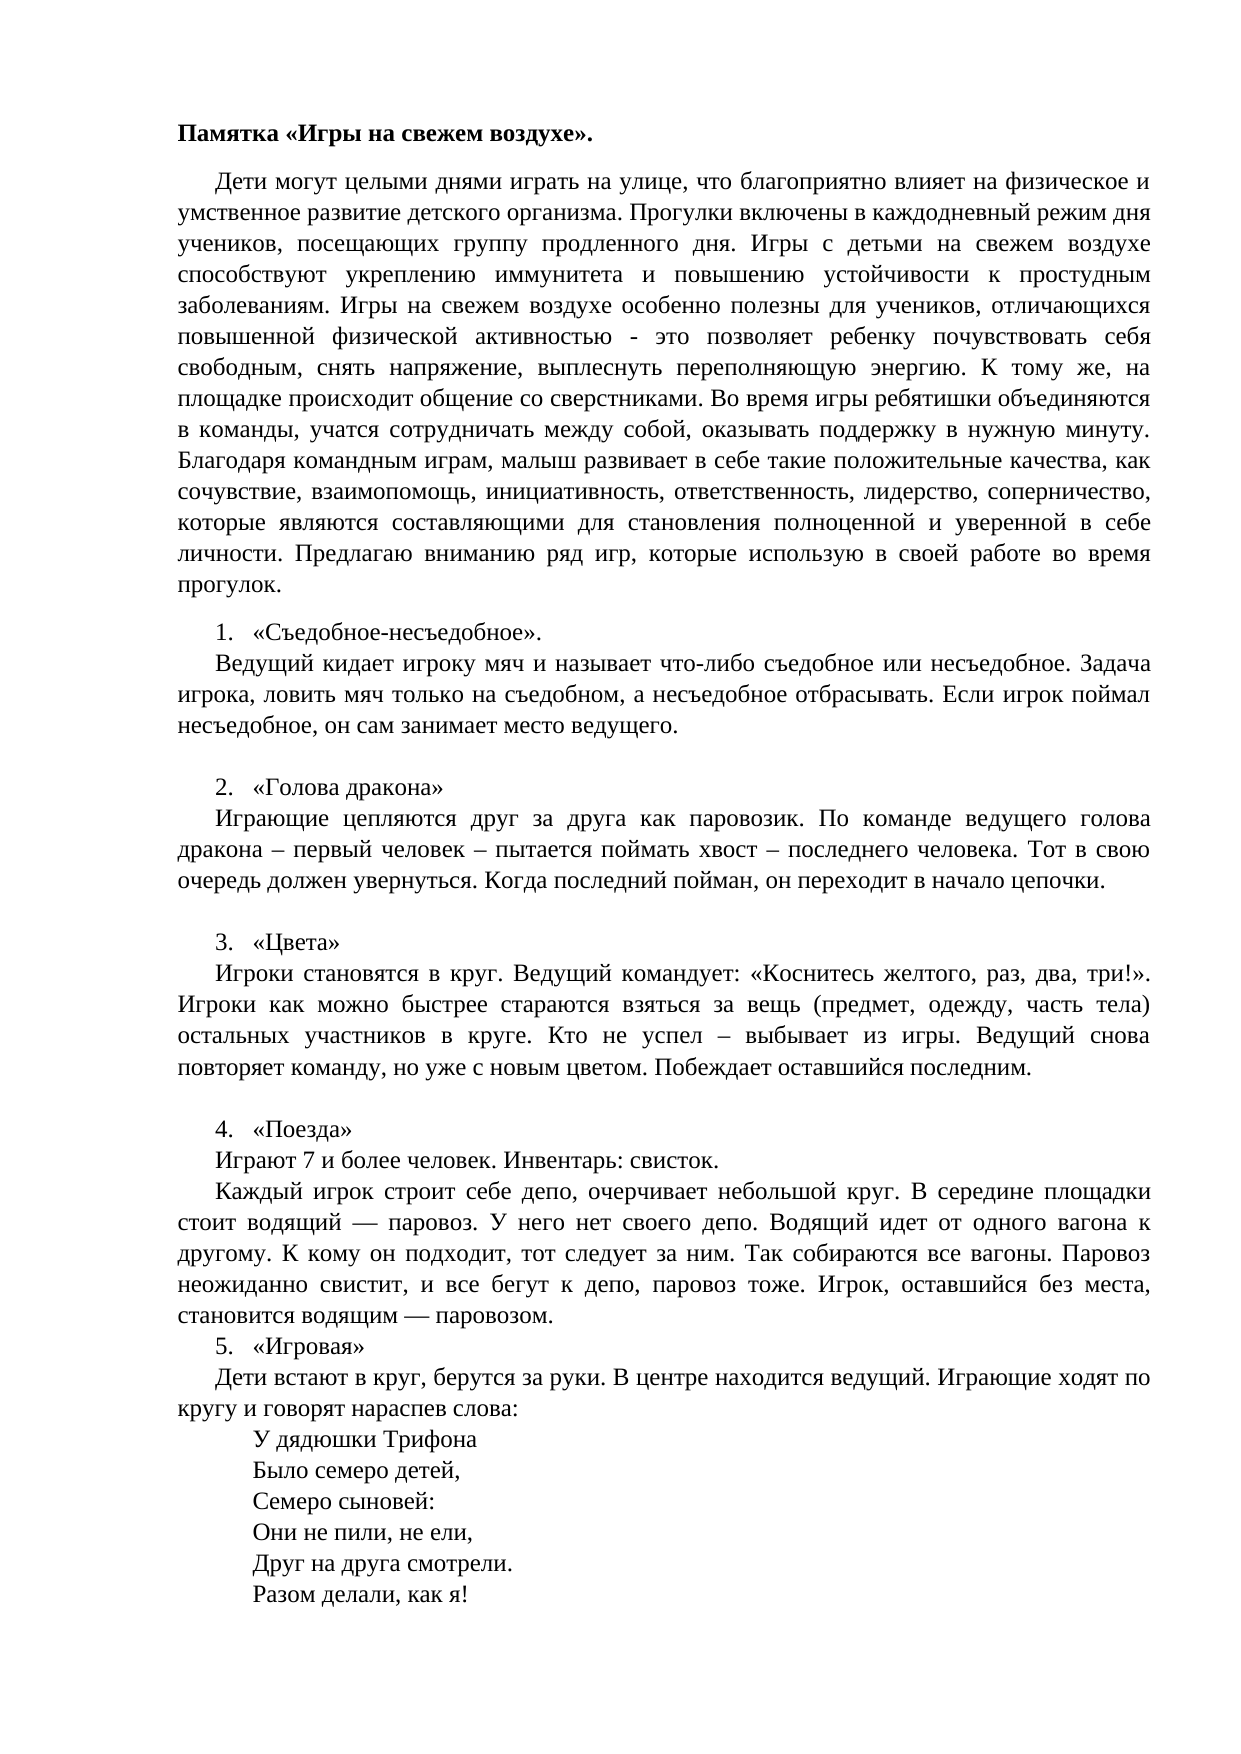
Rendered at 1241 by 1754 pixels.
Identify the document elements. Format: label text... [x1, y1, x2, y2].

list «Съедобное-несъедобное». [215, 617, 1152, 646]
text Играющие цепляются друг за друга как паровозик. По команде ведущего голова дракона – первый человек – пытается поймать хвост – последнего человека. Тот в свою очередь должен увернуться. Когда последний пойман, он переходит в начало цепочки. [177, 803, 1152, 894]
text Ведущий кидает игроку мяч и называет что-либо съедобное или несъедобное. Задача игрока, ловить мяч только на съедобном, а несъедобное отбрасывать. Если игрок поймал несъедобное, он сам занимает место ведущего. [177, 648, 1152, 739]
text Дети могут целыми днями играть на улице, что благоприятно влияет на физическое и умственное развитие детского организма. Прогулки включены в каждодневный режим дня учеников, посещающих группу продленного дня. Игры с детьми на свежем воздухе способствуют укреплению иммунитета и повышению устойчивости к простудным заболеваниям. Игры на свежем воздухе особенно полезны для учеников, отличающихся повышенной физической активностью - это позволяет ребенку почувствовать себя свободным, снять напряжение, выплеснуть переполняющую энергию. К тому же, на площадке происходит общение со сверстниками. Во время игры ребятишки объединяются в команды, учатся сотрудничать между собой, оказывать поддержку в нужную минуту. Благодаря командным играм, малыш развивает в себе такие положительные качества, как сочувствие, взаимопомощь, инициативность, ответственность, лидерство, соперничество, которые являются составляющими для становления полноценной и уверенной в себе личности. Предлагаю вниманию ряд игр, которые использую в своей работе во время прогулок. [177, 166, 1152, 598]
list Было семеро детей, [252, 1455, 1152, 1484]
text Игроки становятся в круг. Ведущий командует: «Коснитесь желтого, раз, два, три!». Игроки как можно быстрее стараются взяться за вещь (предмет, одежду, часть тела) остальных участников в круге. Кто не успел – выбывает из игры. Ведущий снова повторяет команду, но уже с новым цветом. Побеждает оставшийся последним. [177, 958, 1152, 1080]
list Разом делали, как я! [252, 1579, 1152, 1608]
text Дети встают в круг, берутся за руки. В центре находится ведущий. Играющие ходят по кругу и говорят нараспев слова: [177, 1362, 1152, 1422]
list «Цвета» [215, 927, 1152, 956]
list Они не пили, не ели, [252, 1517, 1152, 1546]
list «Игровая» [215, 1331, 1152, 1360]
text Играют 7 и более человек. Инвентарь: свисток. [177, 1145, 1152, 1173]
list У дядюшки Трифона [252, 1424, 1152, 1453]
list Семеро сыновей: [252, 1486, 1152, 1515]
list Друг на друга смотрели. [252, 1548, 1152, 1577]
text Памятка «Игры на свежем воздухе». [177, 118, 1152, 147]
text Каждый игрок строит себе депо, очерчивает небольшой круг. В середине площадки стоит водящий — паровоз. У него нет своего депо. Водящий идет от одного вагона к другому. К кому он подходит, тот следует за ним. Так собираются все вагоны. Паровоз неожиданно свистит, и все бегут к депо, паровоз тоже. Игрок, оставшийся без места, становится водящим — паровозом. [177, 1176, 1152, 1329]
list «Голова дракона» [215, 772, 1152, 801]
list «Поезда» [215, 1114, 1152, 1142]
